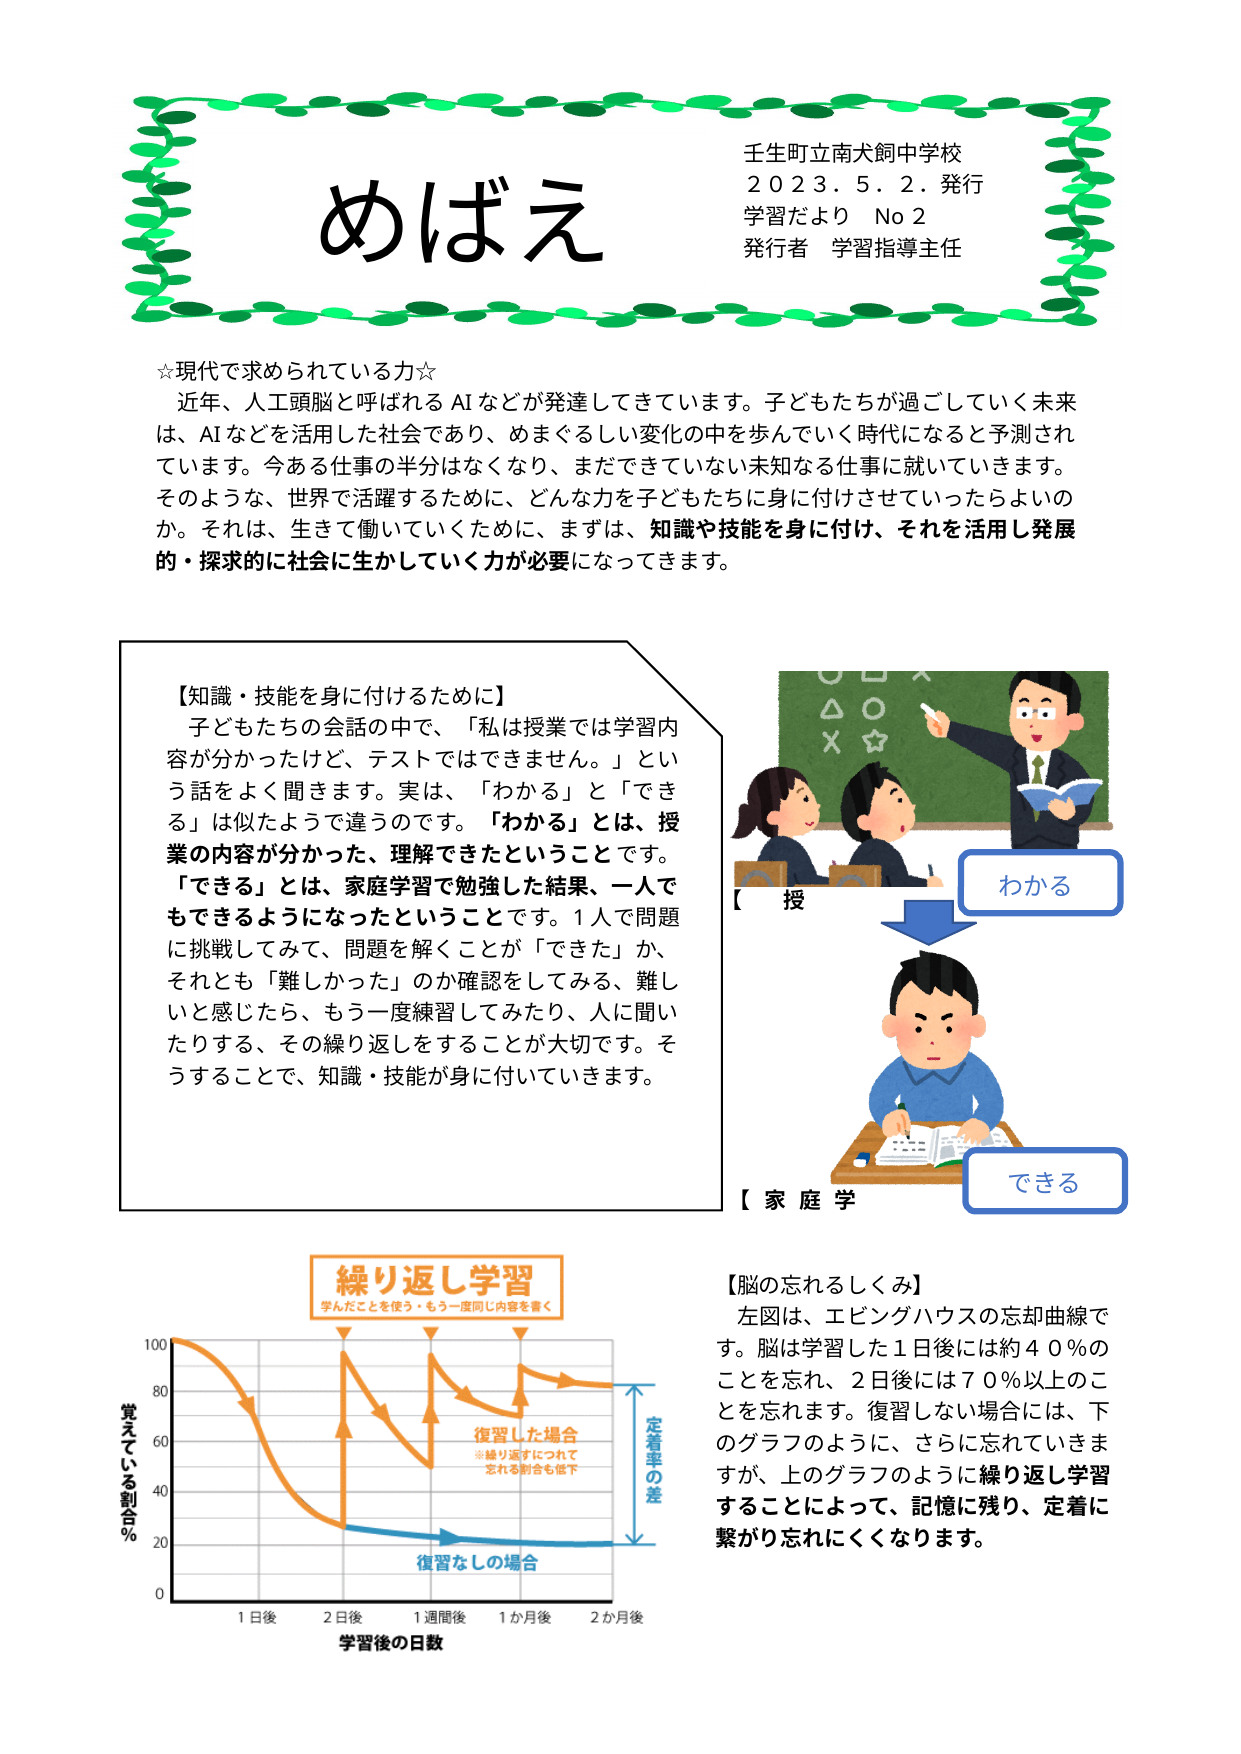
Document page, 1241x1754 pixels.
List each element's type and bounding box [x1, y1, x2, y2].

picture [112, 1240, 694, 1661]
picture [717, 671, 1128, 887]
picture [821, 944, 1053, 1194]
picture [112, 91, 1126, 329]
